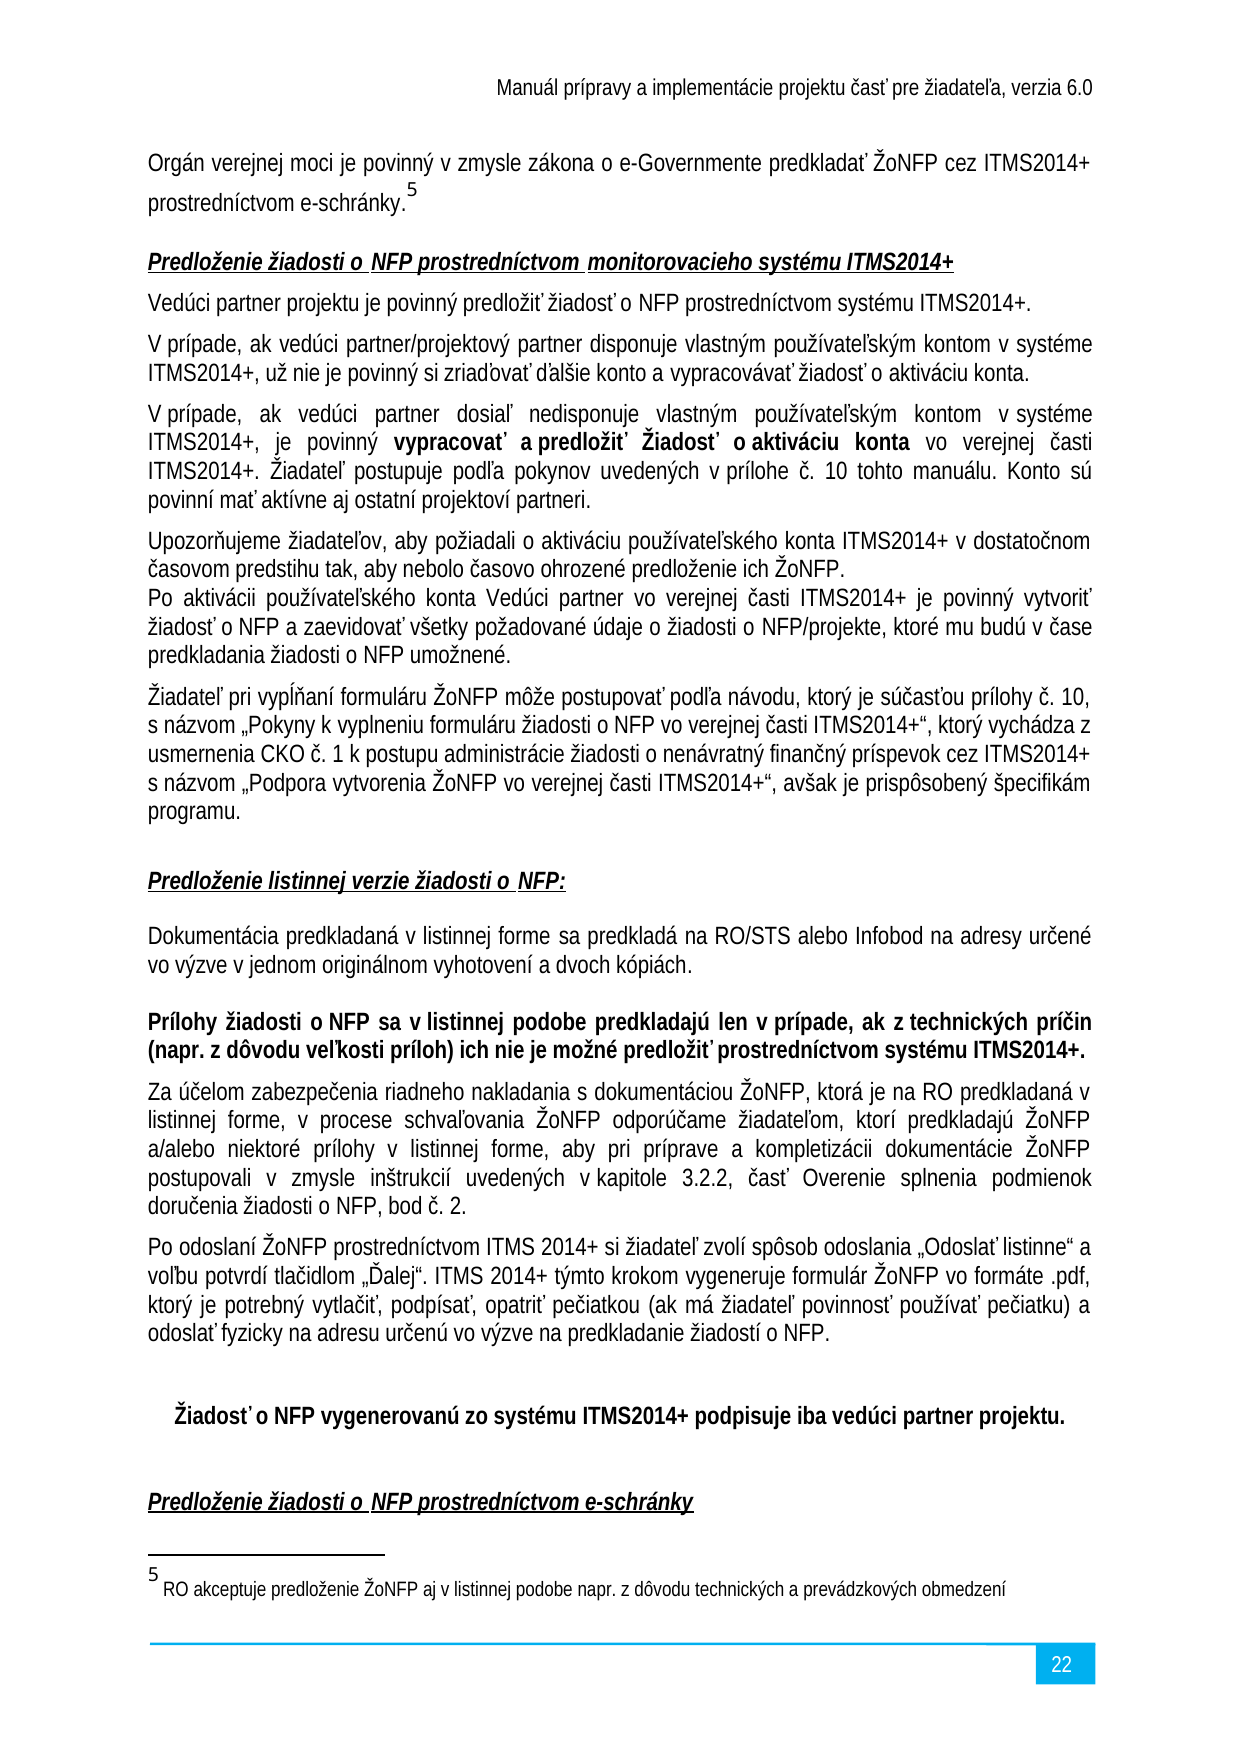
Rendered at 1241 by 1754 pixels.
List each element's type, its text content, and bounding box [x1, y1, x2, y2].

text Vedúci partner projektu je povinný predložiť žiadosť o NFP prostredníctvom systému ITMS2014+. [148, 288, 1093, 316]
text Upozorňujeme žiadateľov, aby požiadali o aktiváciu používateľského konta ITMS2014+ v dostatočnom časovom predstihu tak, aby nebolo časovo ohrozené predloženie ich ŽoNFP. [148, 526, 1093, 583]
text V prípade, ak vedúci partner dosiaľ nedisponuje vlastným používateľským kontom v systéme ITMS2014+, je povinný vypracovať a predložiť Žiadosť o aktiváciu konta vo verejnej časti ITMS2014+. Žiadateľ postupuje podľa pokynov uvedených v prílohe č. 10 tohto manuálu. Konto sú povinní mať aktívne aj ostatní projektoví partneri. [148, 399, 1093, 513]
text Dokumentácia predkladaná v listinnej forme sa predkladá na RO/STS alebo Infobod na adresy určené vo výzve v jednom originálnom vyhotovení a dvoch kópiách. [148, 921, 1093, 978]
text Po aktivácii používateľského konta Vedúci partner vo verejnej časti ITMS2014+ je povinný vytvoriť žiadosť o NFP a zaevidovať všetky požadované údaje o žiadosti o NFP/projekte, ktoré mu budú v čase predkladania žiadosti o NFP umožnené. [148, 583, 1093, 669]
text Prílohy žiadosti o NFP sa v listinnej podobe predkladajú len v prípade, ak z technických príčin (napr. z dôvodu veľkosti príloh) ich nie je možné predložiť prostredníctvom systému ITMS2014+. [148, 1007, 1093, 1064]
text Po odoslaní ŽoNFP prostredníctvom ITMS 2014+ si žiadateľ zvolí spôsob odoslania „Odoslať listinne“ a voľbu potvrdí tlačidlom „Ďalej“. ITMS 2014+ týmto krokom vygeneruje formulár ŽoNFP vo formáte .pdf, ktorý je potrebný vytlačiť, podpísať, opatriť pečiatkou (ak má žiadateľ povinnosť používať pečiatku) a odoslať fyzicky na adresu určenú vo výzve na predkladanie žiadostí o NFP. [148, 1232, 1093, 1347]
text Predloženie žiadosti o NFP prostredníctvom monitorovacieho systému ITMS2014+ [148, 247, 1093, 275]
text Za účelom zabezpečenia riadneho nakladania s dokumentáciou ŽoNFP, ktorá je na RO predkladaná v listinnej forme, v procese schvaľovania ŽoNFP odporúčame žiadateľom, ktorí predkladajú ŽoNFP a/alebo niektoré prílohy v listinnej forme, aby pri príprave a kompletizácii dokumentácie ŽoNFP postupovali v zmysle inštrukcií uvedených v kapitole 3.2.2, časť Overenie splnenia podmienok doručenia žiadosti o NFP, bod č. 2. [148, 1077, 1093, 1220]
text Žiadosť o NFP vygenerovanú zo systému ITMS2014+ podpisuje iba vedúci partner projektu. [148, 1401, 1093, 1429]
text Orgán verejnej moci je povinný v zmysle zákona o e-Governmente predkladať ŽoNFP cez ITMS2014+ prostredníctvom e-schránky. [148, 148, 1093, 222]
text Predloženie žiadosti o NFP prostredníctvom e-schránky [148, 1487, 1093, 1515]
text Žiadateľ pri vypĺňaní formuláru ŽoNFP môže postupovať podľa návodu, ktorý je súčasťou prílohy č. 10, s názvom „Pokyny k vyplneniu formuláru žiadosti o NFP vo verejnej časti ITMS2014+“, ktorý vychádza z usmernenia CKO č. 1 k postupu administrácie žiadosti o nenávratný finančný príspevok cez ITMS2014+ s názvom „Podpora vytvorenia ŽoNFP vo verejnej časti ITMS2014+“, avšak je prispôsobený špecifikám programu. [148, 682, 1093, 825]
text V prípade, ak vedúci partner/projektový partner disponuje vlastným používateľským kontom v systéme ITMS2014+, už nie je povinný si zriaďovať ďalšie konto a vypracovávať žiadosť o aktiváciu konta. [148, 329, 1093, 386]
text Predloženie listinnej verzie žiadosti o NFP: [148, 866, 1093, 894]
